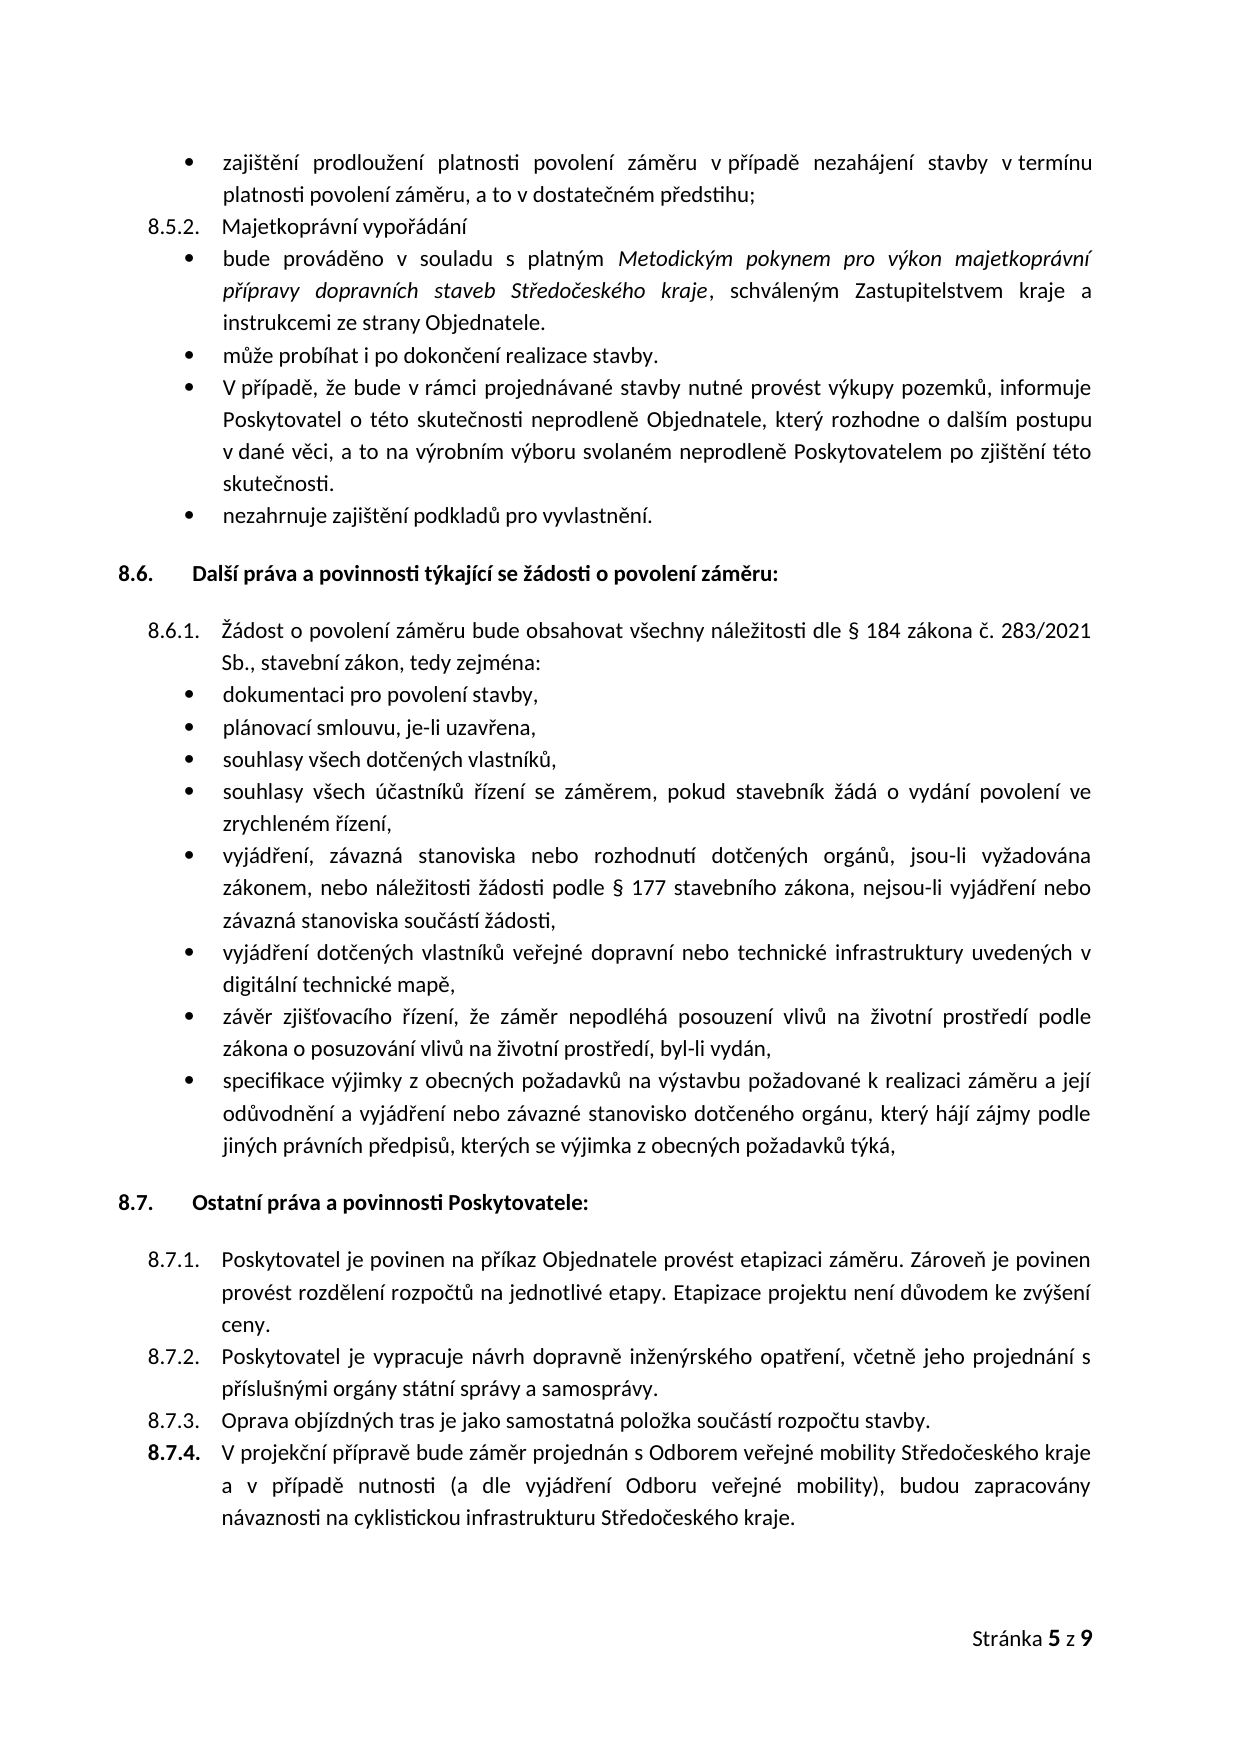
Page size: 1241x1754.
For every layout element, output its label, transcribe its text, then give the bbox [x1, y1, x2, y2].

list dokumentaci pro povolení stavby, [185, 680, 1093, 708]
list závěr zjišťovacího řízení, že záměr nepodléhá posouzení vlivů na životní prostředí podle zákona o posuzování vlivů na životní prostředí, byl-li vydán, [185, 1002, 1093, 1062]
list může probíhat i po dokončení realizace stavby. [185, 341, 1093, 369]
list Oprava objízdných tras je jako samostatná položka součástí rozpočtu stavby. [148, 1406, 1093, 1434]
list zajištění prodloužení platnosti povolení záměru v případě nezahájení stavby v termínu platnosti povolení záměru, a to v dostatečném předstihu; [185, 148, 1093, 208]
list souhlasy všech účastníků řízení se záměrem, pokud stavebník žádá o vydání povolení ve zrychleném řízení, [185, 777, 1093, 837]
list Žádost o povolení záměru bude obsahovat všechny náležitosti dle § 184 zákona č. 283/2021 Sb., stavební zákon, tedy zejména: [148, 616, 1093, 676]
list V projekční přípravě bude záměr projednán s Odborem veřejné mobility Středočeského kraje a v případě nutnosti (a dle vyjádření Odboru veřejné mobility), budou zapracovány návaznosti na cyklistickou infrastrukturu Středočeského kraje. [148, 1438, 1093, 1531]
list Poskytovatel je povinen na příkaz Objednatele provést etapizaci záměru. Zároveň je povinen provést rozdělení rozpočtů na jednotlivé etapy. Etapizace projektu není důvodem ke zvýšení ceny. [148, 1245, 1093, 1338]
list Majetkoprávní vypořádání [148, 212, 1093, 240]
list vyjádření dotčených vlastníků veřejné dopravní nebo technické infrastruktury uvedených v digitální technické mapě, [185, 938, 1093, 998]
list bude prováděno v souladu s platným Metodickým pokynem pro výkon majetkoprávní přípravy dopravních staveb Středočeského kraje, schváleným Zastupitelstvem kraje a instrukcemi ze strany Objednatele. [185, 244, 1093, 337]
list plánovací smlouvu, je-li uzavřena, [185, 713, 1093, 741]
list V případě, že bude v rámci projednávané stavby nutné provést výkupy pozemků, informuje Poskytovatel o této skutečnosti neprodleně Objednatele, který rozhodne o dalším postupu v dané věci, a to na výrobním výboru svolaném neprodleně Poskytovatelem po zjištění této skutečnosti. [185, 373, 1093, 497]
list souhlasy všech dotčených vlastníků, [185, 745, 1093, 773]
subtitle Ostatní práva a povinnosti Poskytovatele: [118, 1188, 1093, 1216]
list vyjádření, závazná stanoviska nebo rozhodnutí dotčených orgánů, jsou-li vyžadována zákonem, nebo náležitosti žádosti podle § 177 stavebního zákona, nejsou-li vyjádření nebo závazná stanoviska součástí žádosti, [185, 841, 1093, 934]
list nezahrnuje zajištění podkladů pro vyvlastnění. [185, 502, 1093, 530]
subtitle Další práva a povinnosti týkající se žádosti o povolení záměru: [118, 559, 1093, 587]
list Poskytovatel je vypracuje návrh dopravně inženýrského opatření, včetně jeho projednání s příslušnými orgány státní správy a samosprávy. [148, 1342, 1093, 1402]
list specifikace výjimky z obecných požadavků na výstavbu požadované k realizaci záměru a její odůvodnění a vyjádření nebo závazné stanovisko dotčeného orgánu, který hájí zájmy podle jiných právních předpisů, kterých se výjimka z obecných požadavků týká, [185, 1067, 1093, 1159]
